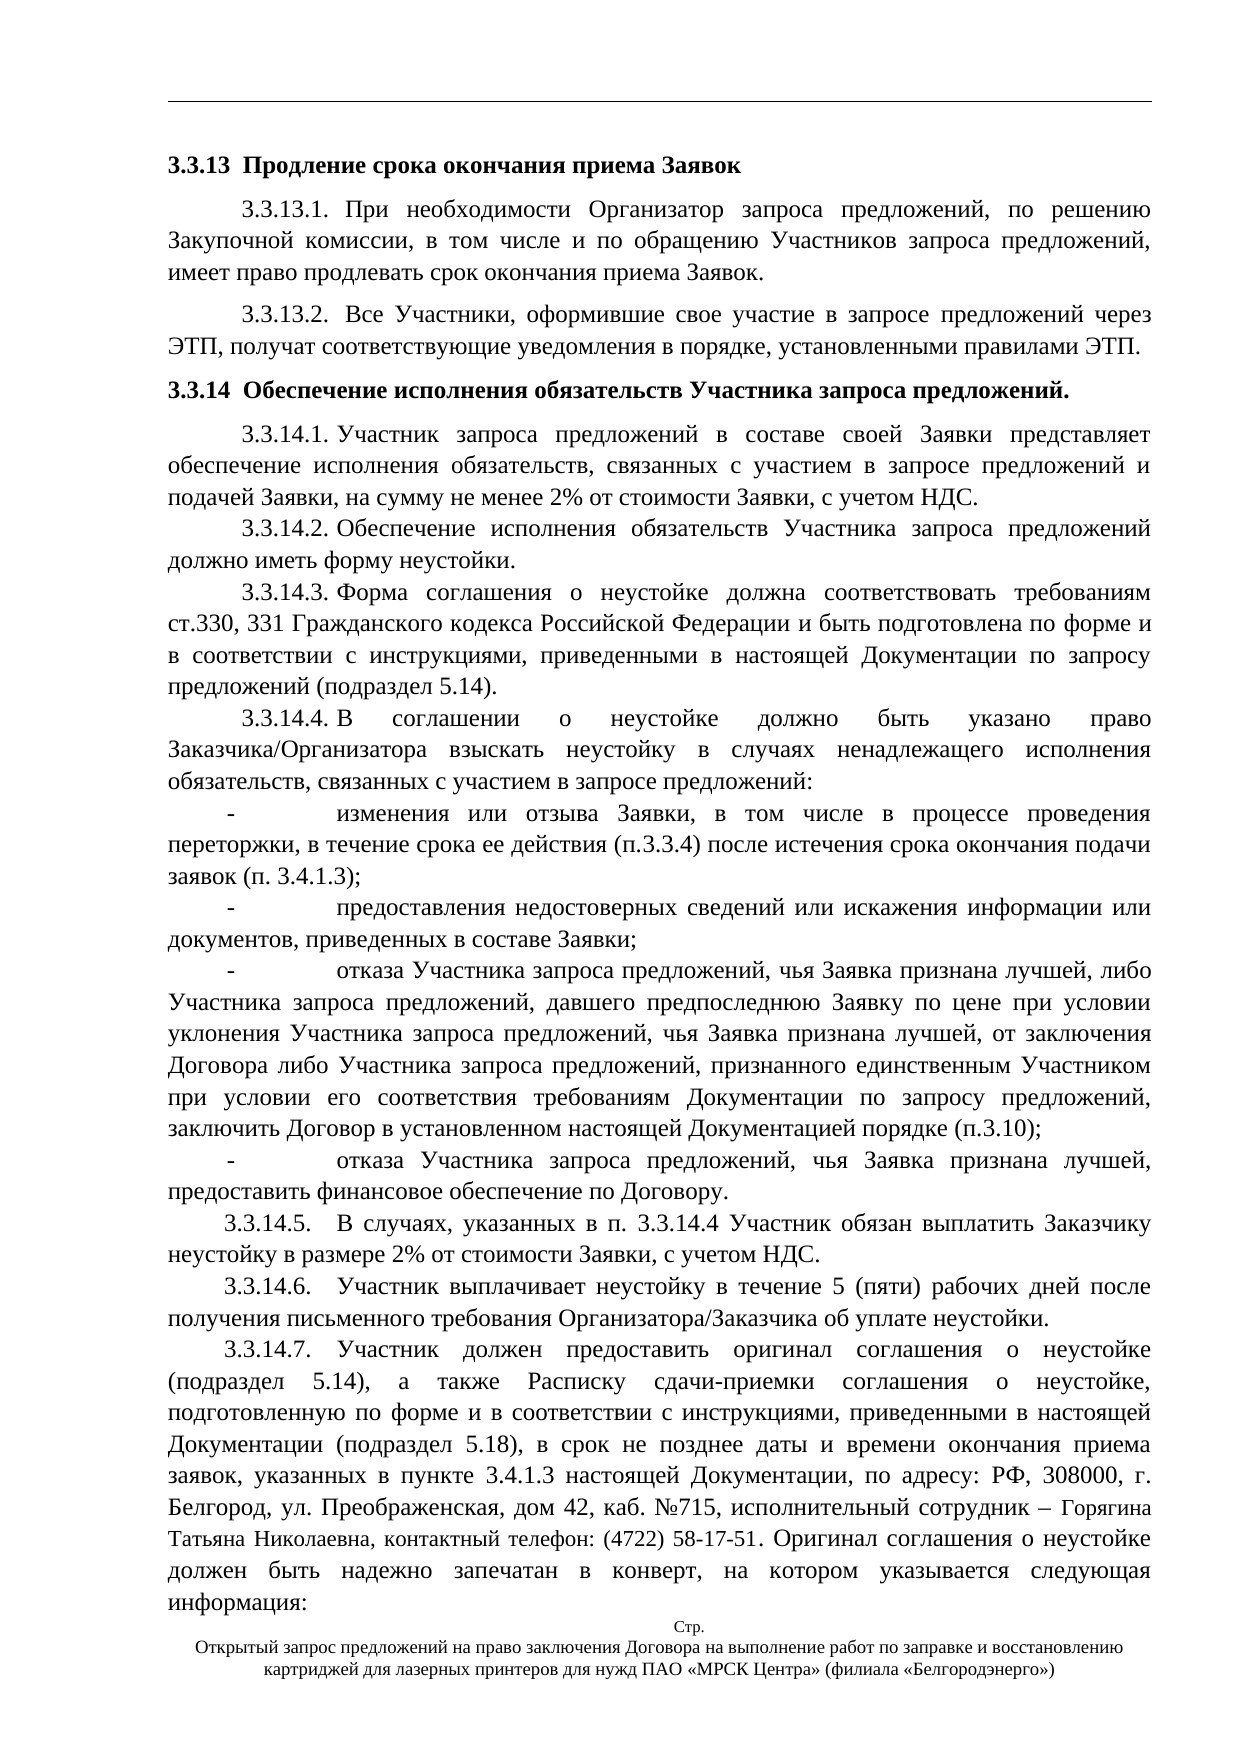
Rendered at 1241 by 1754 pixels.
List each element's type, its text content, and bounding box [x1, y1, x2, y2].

list Обеспечение исполнения обязательств Участника запроса предложений должно иметь форму неустойки. [168, 513, 1152, 574]
list Форма соглашения о неустойке должна соответствовать требованиям ст.330, 331 Гражданского кодекса Российской Федерации и быть подготовлена по форме и в соответствии с инструкциями, приведенными в настоящей Документации по запросу предложений (подраздел 5.14). [168, 577, 1152, 700]
list В соглашении о неустойке должно быть указано право Заказчика/Организатора взыскать неустойку в случаях ненадлежащего исполнения обязательств, связанных с участием в запросе предложений: [168, 703, 1152, 795]
list При необходимости Организатор запроса предложений, по решению Закупочной комиссии, в том числе и по обращению Участников запроса предложений, имеет право продлевать срок окончания приема Заявок. [168, 194, 1152, 286]
list Участник запроса предложений в составе своей Заявки представляет обеспечение исполнения обязательств, связанных с участием в запросе предложений и подачей Заявки, на сумму не менее 2% от стоимости Заявки, с учетом НДС. [168, 419, 1152, 511]
list отказа Участника запроса предложений, чья Заявка признана лучшей, либо Участника запроса предложений, давшего предпоследнюю Заявку по цене при условии уклонения Участника запроса предложений, чья Заявка признана лучшей, от заключения Договора либо Участника запроса предложений, признанного единственным Участником при условии его соответствия требованиям Документации по запросу предложений, заключить Договор в установленном настоящей Документацией порядке (п.3.10); [168, 955, 1152, 1142]
list отказа Участника запроса предложений, чья Заявка признана лучшей, предоставить финансовое обеспечение по Договору. [168, 1145, 1152, 1205]
subtitle Продление срока окончания приема Заявок [168, 150, 1152, 179]
list Участник выплачивает неустойку в течение 5 (пяти) рабочих дней после получения письменного требования Организатора/Заказчика об уплате неустойки. [168, 1271, 1152, 1331]
subtitle Обеспечение исполнения обязательств Участника запроса предложений. [168, 375, 1152, 403]
list Все Участники, оформившие свое участие в запросе предложений через ЭТП, получат соответствующие уведомления в порядке, установленными правилами ЭТП. [168, 299, 1152, 359]
list предоставления недостоверных сведений или искажения информации или документов, приведенных в составе Заявки; [168, 892, 1152, 953]
